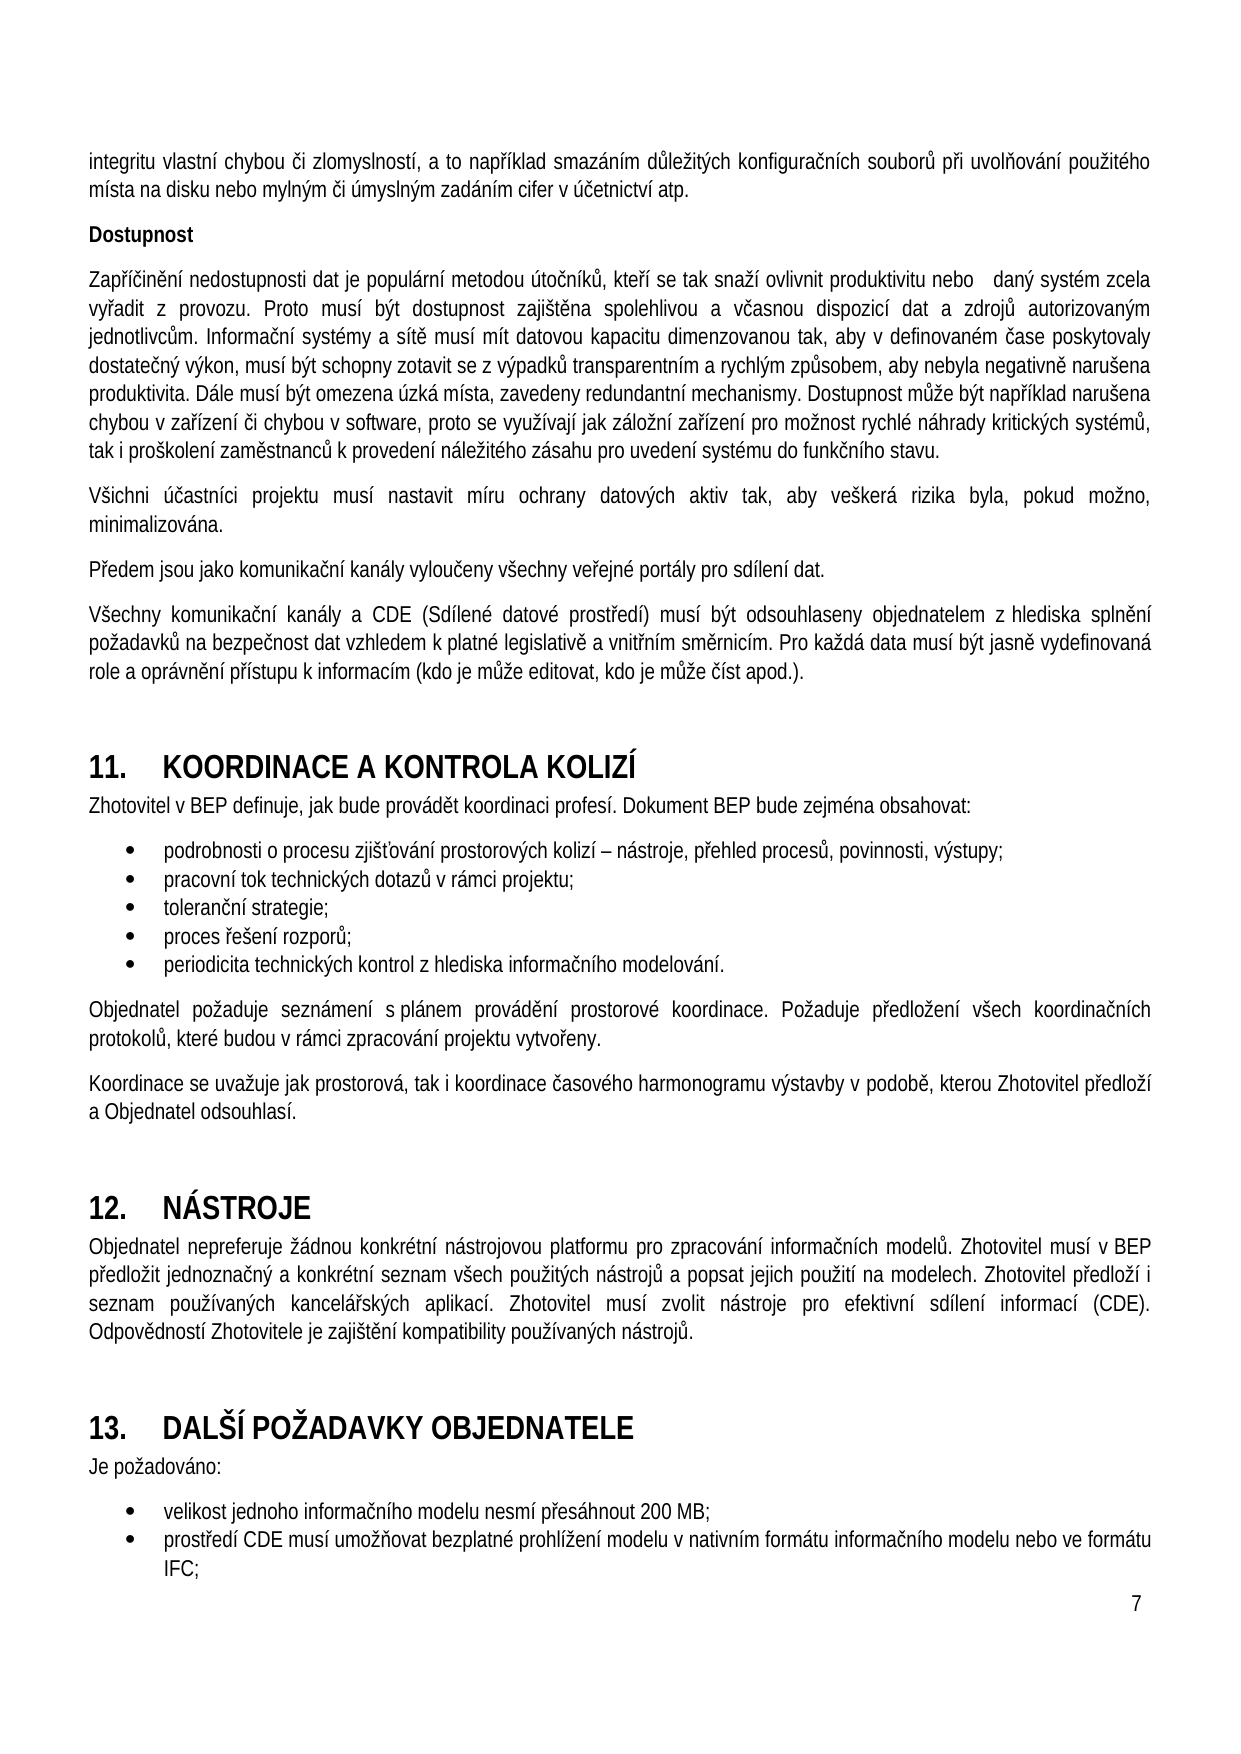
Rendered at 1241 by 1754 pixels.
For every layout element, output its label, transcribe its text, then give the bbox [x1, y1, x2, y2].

subtitle KOORDINACE A KONTROLA KOLIZÍ [89, 748, 1152, 786]
subtitle NÁSTROJE [89, 1188, 1152, 1227]
list pracovní tok technických dotazů v rámci projektu; [126, 866, 1152, 892]
list proces řešení rozporů; [126, 923, 1152, 949]
list toleranční strategie; [126, 894, 1152, 921]
text Zhotovitel v BEP definuje, jak bude provádět koordinaci profesí. Dokument BEP bude zejména obsahovat: [89, 792, 1152, 819]
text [89, 148, 1152, 202]
list velikost jednoho informačního modelu nesmí přesáhnout 200 MB; [126, 1498, 1152, 1524]
list periodicita technických kontrol z hlediska informačního modelování. [126, 951, 1152, 977]
text Dostupnost [89, 221, 1152, 248]
text Objednatel nepreferuje žádnou konkrétní nástrojovou platformu pro zpracování informačních modelů. Zhotovitel musí v BEP předložit jednoznačný a konkrétní seznam všech použitých nástrojů a popsat jejich použití na modelech. Zhotovitel předloží i seznam používaných kancelářských aplikací. Zhotovitel musí zvolit nástroje pro efektivní sdílení informací (CDE). Odpovědností Zhotovitele je zajištění kompatibility používaných nástrojů. [89, 1233, 1152, 1344]
text Objednatel požaduje seznámení s plánem provádění prostorové koordinace. Požaduje předložení všech koordinačních protokolů, které budou v rámci zpracování projektu vytvořeny. [89, 996, 1152, 1051]
text Je požadováno: [89, 1453, 1152, 1479]
subtitle DALŠÍ POŽADAVKY OBJEDNATELE [89, 1408, 1152, 1447]
text Všechny komunikační kanály a CDE (Sdílené datové prostředí) musí být odsouhlaseny objednatelem z hlediska splnění požadavků na bezpečnost dat vzhledem k platné legislativě a vnitřním směrnicím. Pro každá data musí být jasně vydefinovaná role a oprávnění přístupu k informacím (kdo je může editovat, kdo je může číst apod.). [89, 601, 1152, 684]
list prostředí CDE musí umožňovat bezplatné prohlížení modelu v nativním formátu informačního modelu nebo ve formátu IFC; [126, 1526, 1152, 1581]
text Všichni účastníci projektu musí nastavit míru ochrany datových aktiv tak, aby veškerá rizika byla, pokud možno, minimalizována. [89, 482, 1152, 537]
text Koordinace se uvažuje jak prostorová, tak i koordinace časového harmonogramu výstavby v podobě, kterou Zhotovitel předloží a Objednatel odsouhlasí. [89, 1070, 1152, 1124]
text Předem jsou jako komunikační kanály vyloučeny všechny veřejné portály pro sdílení dat. [89, 556, 1152, 582]
list podrobnosti o procesu zjišťování prostorových kolizí – nástroje, přehled procesů, povinnosti, výstupy; [126, 837, 1152, 864]
text Zapříčinění nedostupnosti dat je populární metodou útočníků, kteří se tak snaží ovlivnit produktivitu nebo daný systém zcela vyřadit z provozu. Proto musí být dostupnost zajištěna spolehlivou a včasnou dispozicí dat a zdrojů autorizovaným jednotlivcům. Informační systémy a sítě musí mít datovou kapacitu dimenzovanou tak, aby v definovaném čase poskytovaly dostatečný výkon, musí být schopny zotavit se z výpadků transparentním a rychlým způsobem, aby nebyla negativně narušena produktivita. Dále musí být omezena úzká místa, zavedeny redundantní mechanismy. Dostupnost může být například narušena chybou v zařízení či chybou v software, proto se využívají jak záložní zařízení pro možnost rychlé náhrady kritických systémů, tak i proškolení zaměstnanců k provedení náležitého zásahu pro uvedení systému do funkčního stavu. [89, 266, 1152, 463]
